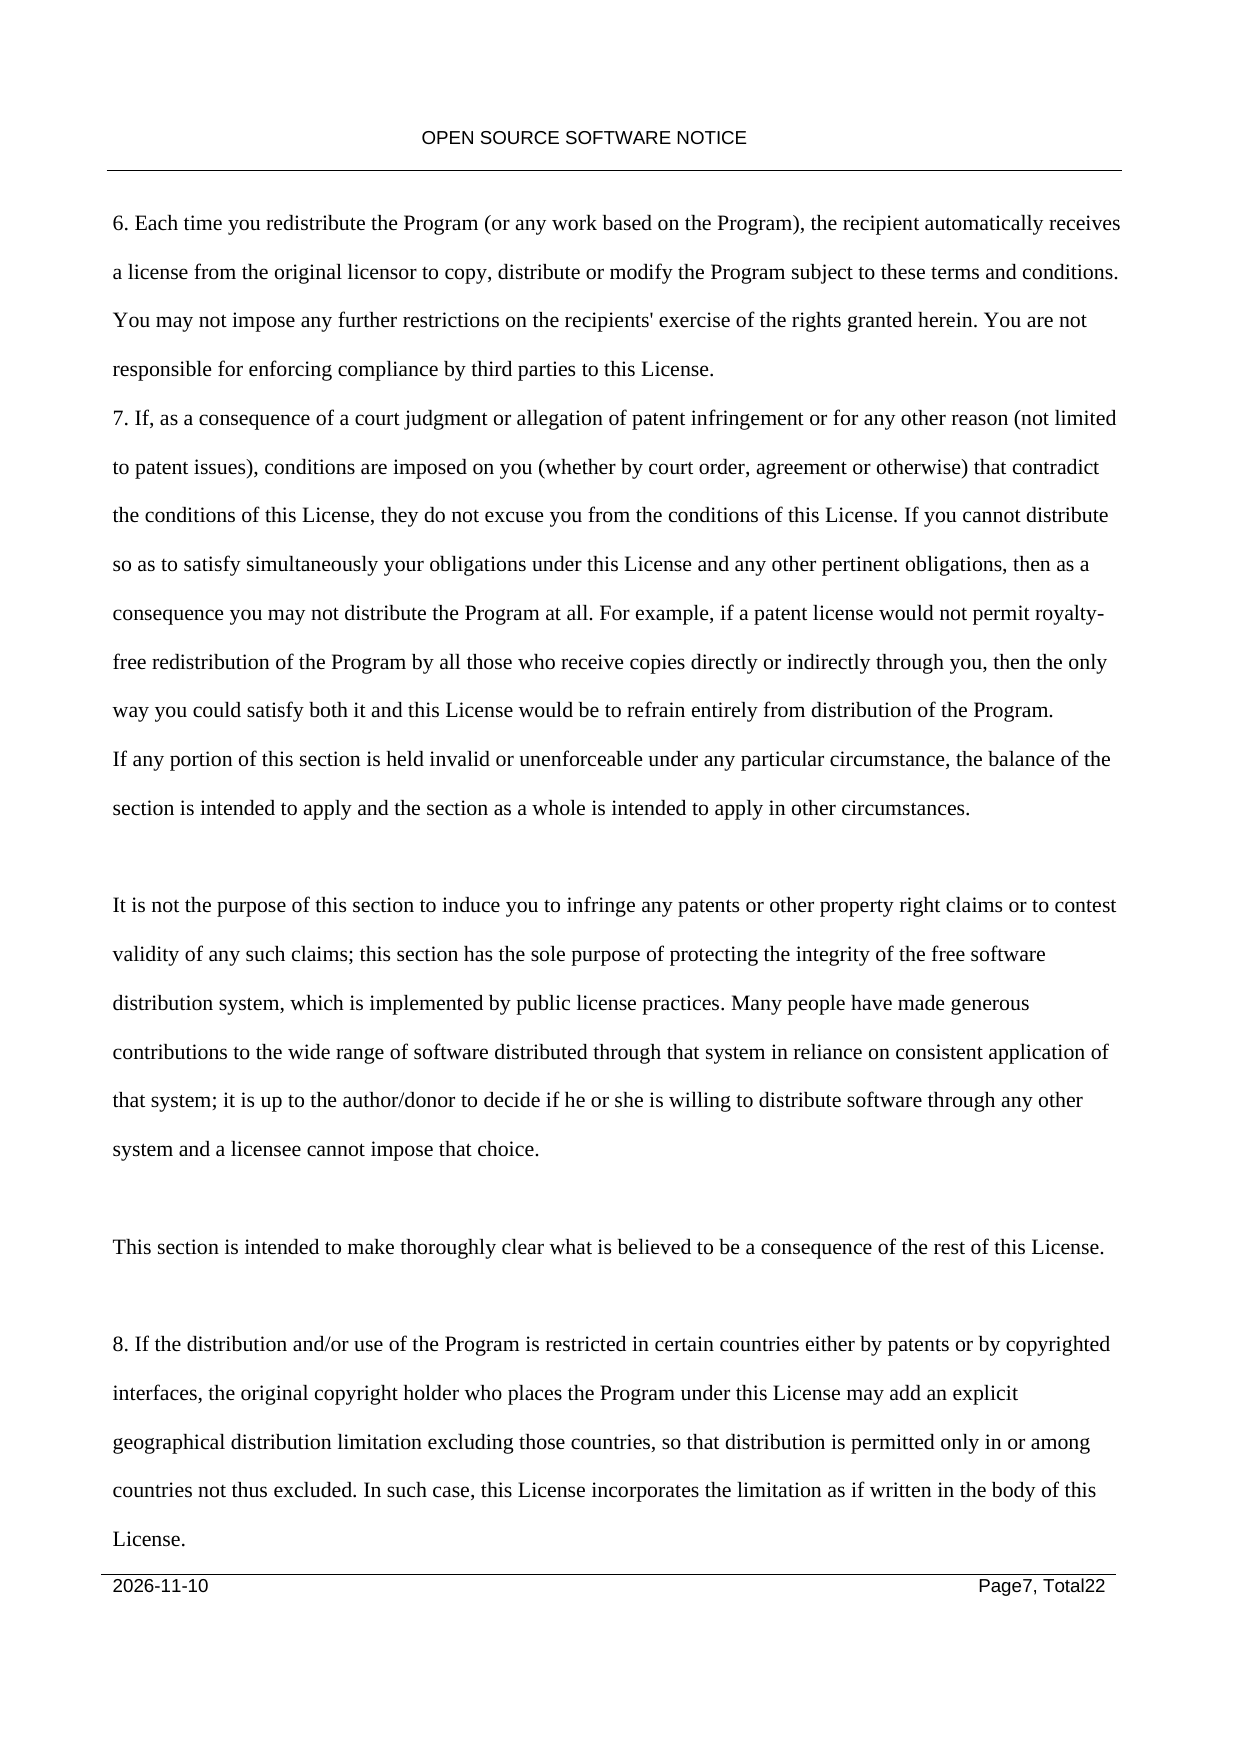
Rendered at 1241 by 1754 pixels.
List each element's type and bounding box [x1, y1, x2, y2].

text [112, 206, 1128, 1555]
